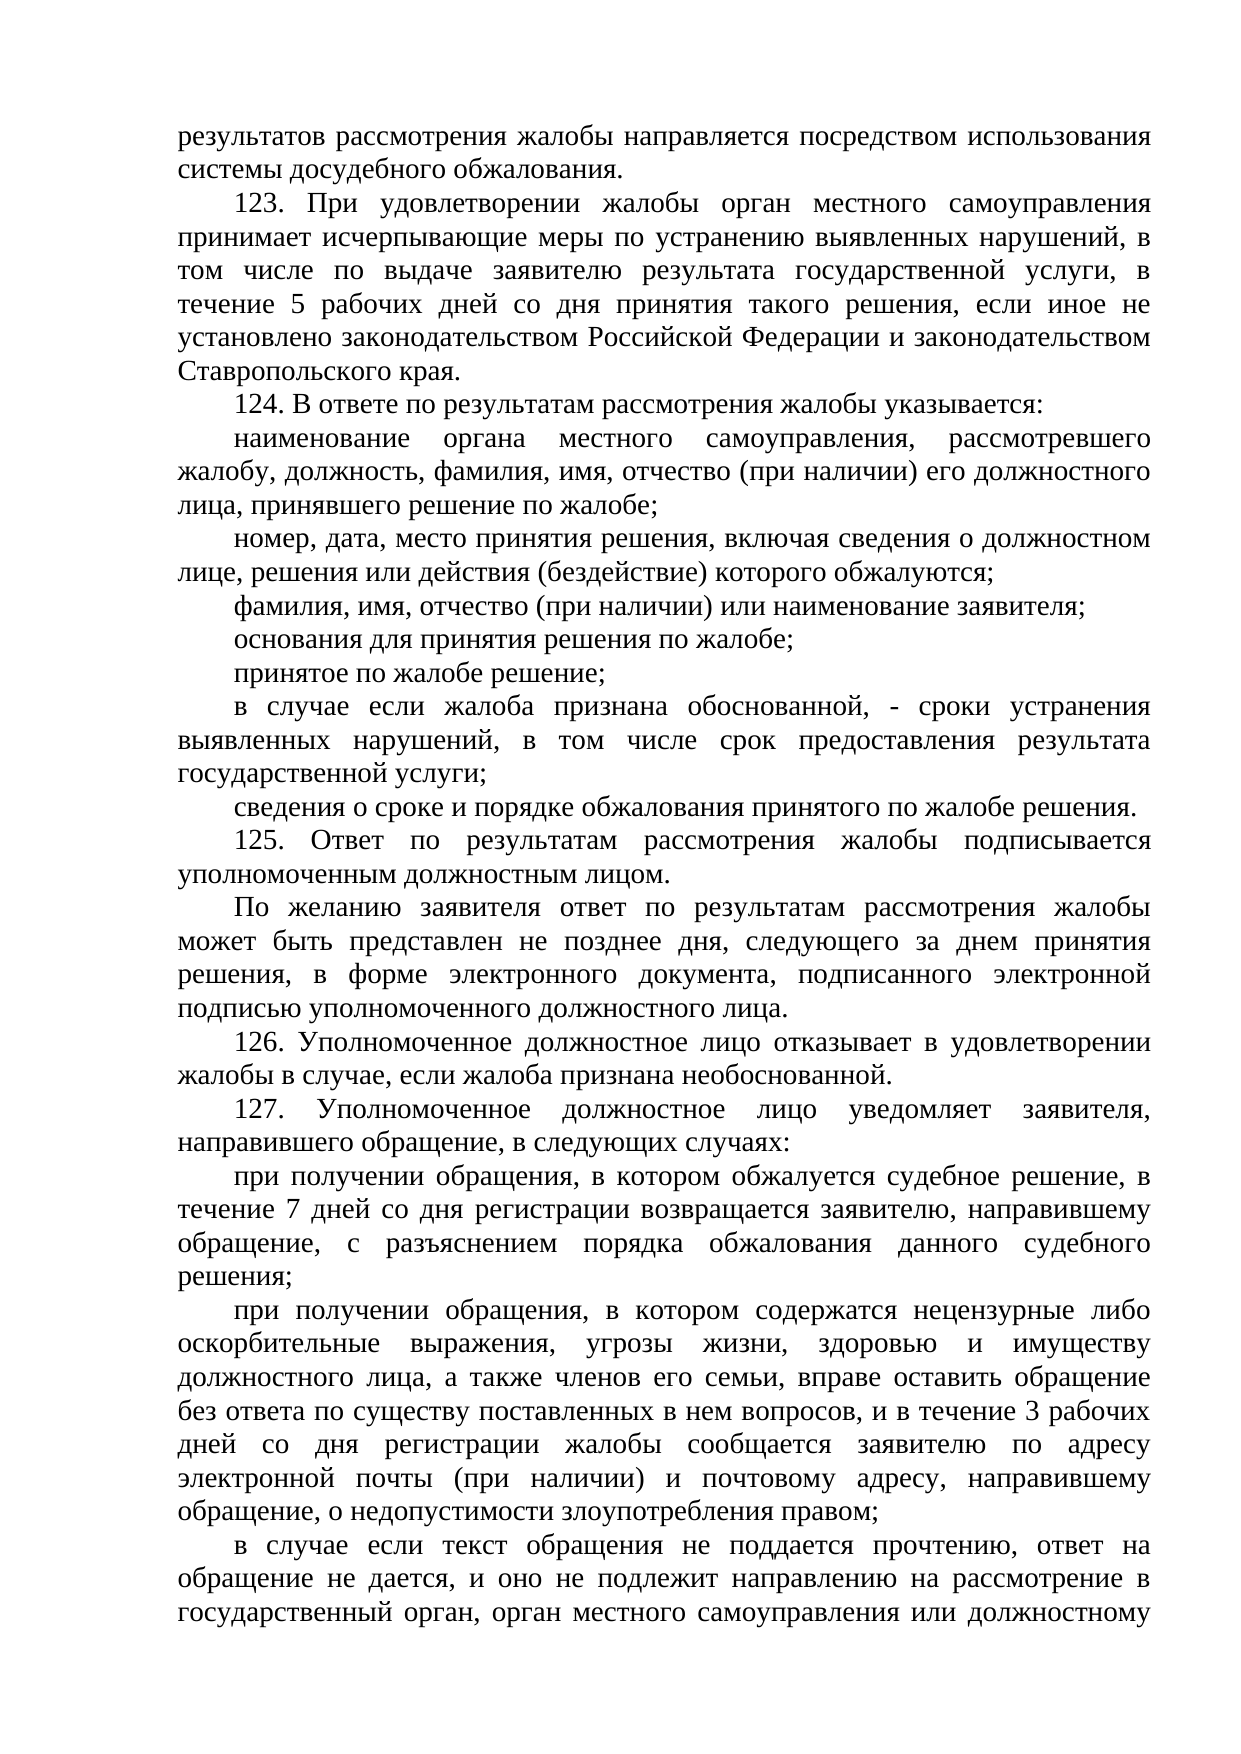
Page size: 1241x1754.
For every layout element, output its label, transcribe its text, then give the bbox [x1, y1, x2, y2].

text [177, 1527, 1152, 1627]
text при получении обращения, в котором содержатся нецензурные либо оскорбительные выражения, угрозы жизни, здоровью и имуществу должностного лица, а также членов его семьи, вправе оставить обращение без ответа по существу поставленных в нем вопросов, и в течение 3 рабочих дней со дня регистрации жалобы сообщается заявителю по адресу электронной почты (при наличии) и почтовому адресу, направившему обращение, о недопустимости злоупотребления правом; [177, 1292, 1152, 1527]
text фамилия, имя, отчество (при наличии) или наименование заявителя; [177, 588, 1152, 621]
text 126. Уполномоченное должностное лицо отказывает в удовлетворении жалобы в случае, если жалоба признана необоснованной. [177, 1024, 1152, 1091]
text По желанию заявителя ответ по результатам рассмотрения жалобы может быть представлен не позднее дня, следующего за днем принятия решения, в форме электронного документа, подписанного электронной подписью уполномоченного должностного лица. [177, 889, 1152, 1024]
text принятое по жалобе решение; [177, 655, 1152, 688]
text 127. Уполномоченное должностное лицо уведомляет заявителя, направившего обращение, в следующих случаях: [177, 1091, 1152, 1158]
text в случае если жалоба признана обоснованной, - сроки устранения выявленных нарушений, в том числе срок предоставления результата государственной услуги; [177, 688, 1152, 789]
text сведения о сроке и порядке обжалования принятого по жалобе решения. [177, 789, 1152, 822]
text 123. При удовлетворении жалобы орган местного самоуправления принимает исчерпывающие меры по устранению выявленных нарушений, в том числе по выдаче заявителю результата государственной услуги, в течение 5 рабочих дней со дня принятия такого решения, если иное не установлено законодательством Российской Федерации и законодательством Ставропольского края. [177, 185, 1152, 386]
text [177, 118, 1152, 185]
text при получении обращения, в котором обжалуется судебное решение, в течение 7 дней со дня регистрации возвращается заявителю, направившему обращение, с разъяснением порядка обжалования данного судебного решения; [177, 1158, 1152, 1292]
text наименование органа местного самоуправления, рассмотревшего жалобу, должность, фамилия, имя, отчество (при наличии) его должностного лица, принявшего решение по жалобе; [177, 420, 1152, 521]
text 124. В ответе по результатам рассмотрения жалобы указывается: [177, 386, 1152, 420]
text номер, дата, место принятия решения, включая сведения о должностном лице, решения или действия (бездействие) которого обжалуются; [177, 521, 1152, 588]
text 125. Ответ по результатам рассмотрения жалобы подписывается уполномоченным должностным лицом. [177, 822, 1152, 889]
text основания для принятия решения по жалобе; [177, 621, 1152, 655]
